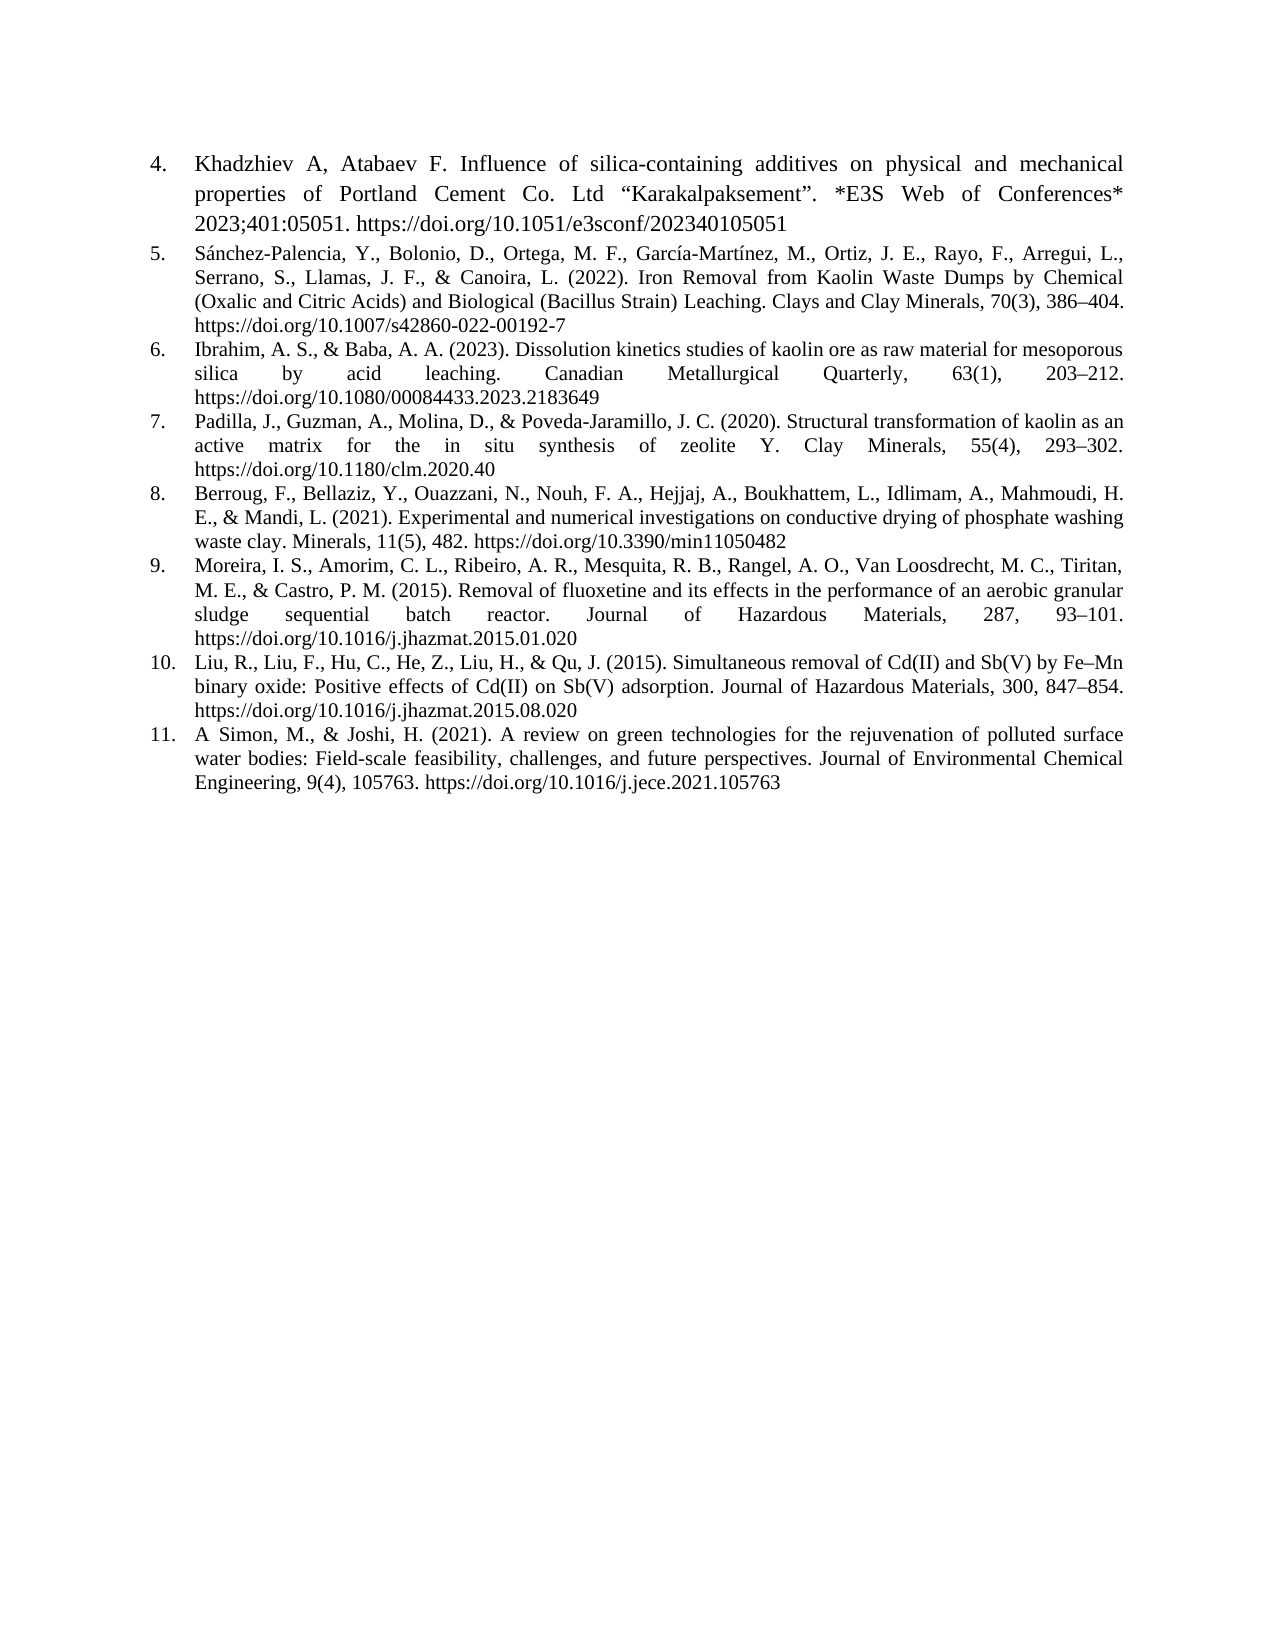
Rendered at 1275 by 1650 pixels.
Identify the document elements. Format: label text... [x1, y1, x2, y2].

list Khadzhiev A, Atabaev F. Influence of silica-containing additives on physical and mechanical properties of Portland Cement Co. Ltd “Karakalpaksement”. *E3S Web of Conferences* 2023;401:05051. https://doi.org/10.1051/e3sconf/202340105051 [150, 150, 1125, 237]
list Ibrahim, A. S., & Baba, A. A. (2023). Dissolution kinetics studies of kaolin ore as raw material for mesoporous silica by acid leaching. Canadian Metallurgical Quarterly, 63(1), 203–212. https://doi.org/10.1080/00084433.2023.2183649 [150, 337, 1125, 409]
list Moreira, I. S., Amorim, C. L., Ribeiro, A. R., Mesquita, R. B., Rangel, A. O., Van Loosdrecht, M. C., Tiritan, M. E., & Castro, P. M. (2015). Removal of fluoxetine and its effects in the performance of an aerobic granular sludge sequential batch reactor. Journal of Hazardous Materials, 287, 93–101. https://doi.org/10.1016/j.jhazmat.2015.01.020 [150, 553, 1125, 650]
list Berroug, F., Bellaziz, Y., Ouazzani, N., Nouh, F. A., Hejjaj, A., Boukhattem, L., Idlimam, A., Mahmoudi, H. E., & Mandi, L. (2021). Experimental and numerical investigations on conductive drying of phosphate washing waste clay. Minerals, 11(5), 482. https://doi.org/10.3390/min11050482 [150, 481, 1125, 553]
list Liu, R., Liu, F., Hu, C., He, Z., Liu, H., & Qu, J. (2015). Simultaneous removal of Cd(II) and Sb(V) by Fe–Mn binary oxide: Positive effects of Cd(II) on Sb(V) adsorption. Journal of Hazardous Materials, 300, 847–854. https://doi.org/10.1016/j.jhazmat.2015.08.020 [150, 650, 1125, 722]
list Padilla, J., Guzman, A., Molina, D., & Poveda-Jaramillo, J. C. (2020). Structural transformation of kaolin as an active matrix for the in situ synthesis of zeolite Y. Clay Minerals, 55(4), 293–302. https://doi.org/10.1180/clm.2020.40 [150, 409, 1125, 481]
list Sánchez-Palencia, Y., Bolonio, D., Ortega, M. F., García-Martínez, M., Ortiz, J. E., Rayo, F., Arregui, L., Serrano, S., Llamas, J. F., & Canoira, L. (2022). Iron Removal from Kaolin Waste Dumps by Chemical (Oxalic and Citric Acids) and Biological (Bacillus Strain) Leaching. Clays and Clay Minerals, 70(3), 386–404. https://doi.org/10.1007/s42860-022-00192-7 [150, 241, 1125, 337]
list A Simon, M., & Joshi, H. (2021). A review on green technologies for the rejuvenation of polluted surface water bodies: Field-scale feasibility, challenges, and future perspectives. Journal of Environmental Chemical Engineering, 9(4), 105763. https://doi.org/10.1016/j.jece.2021.105763 [150, 722, 1125, 794]
